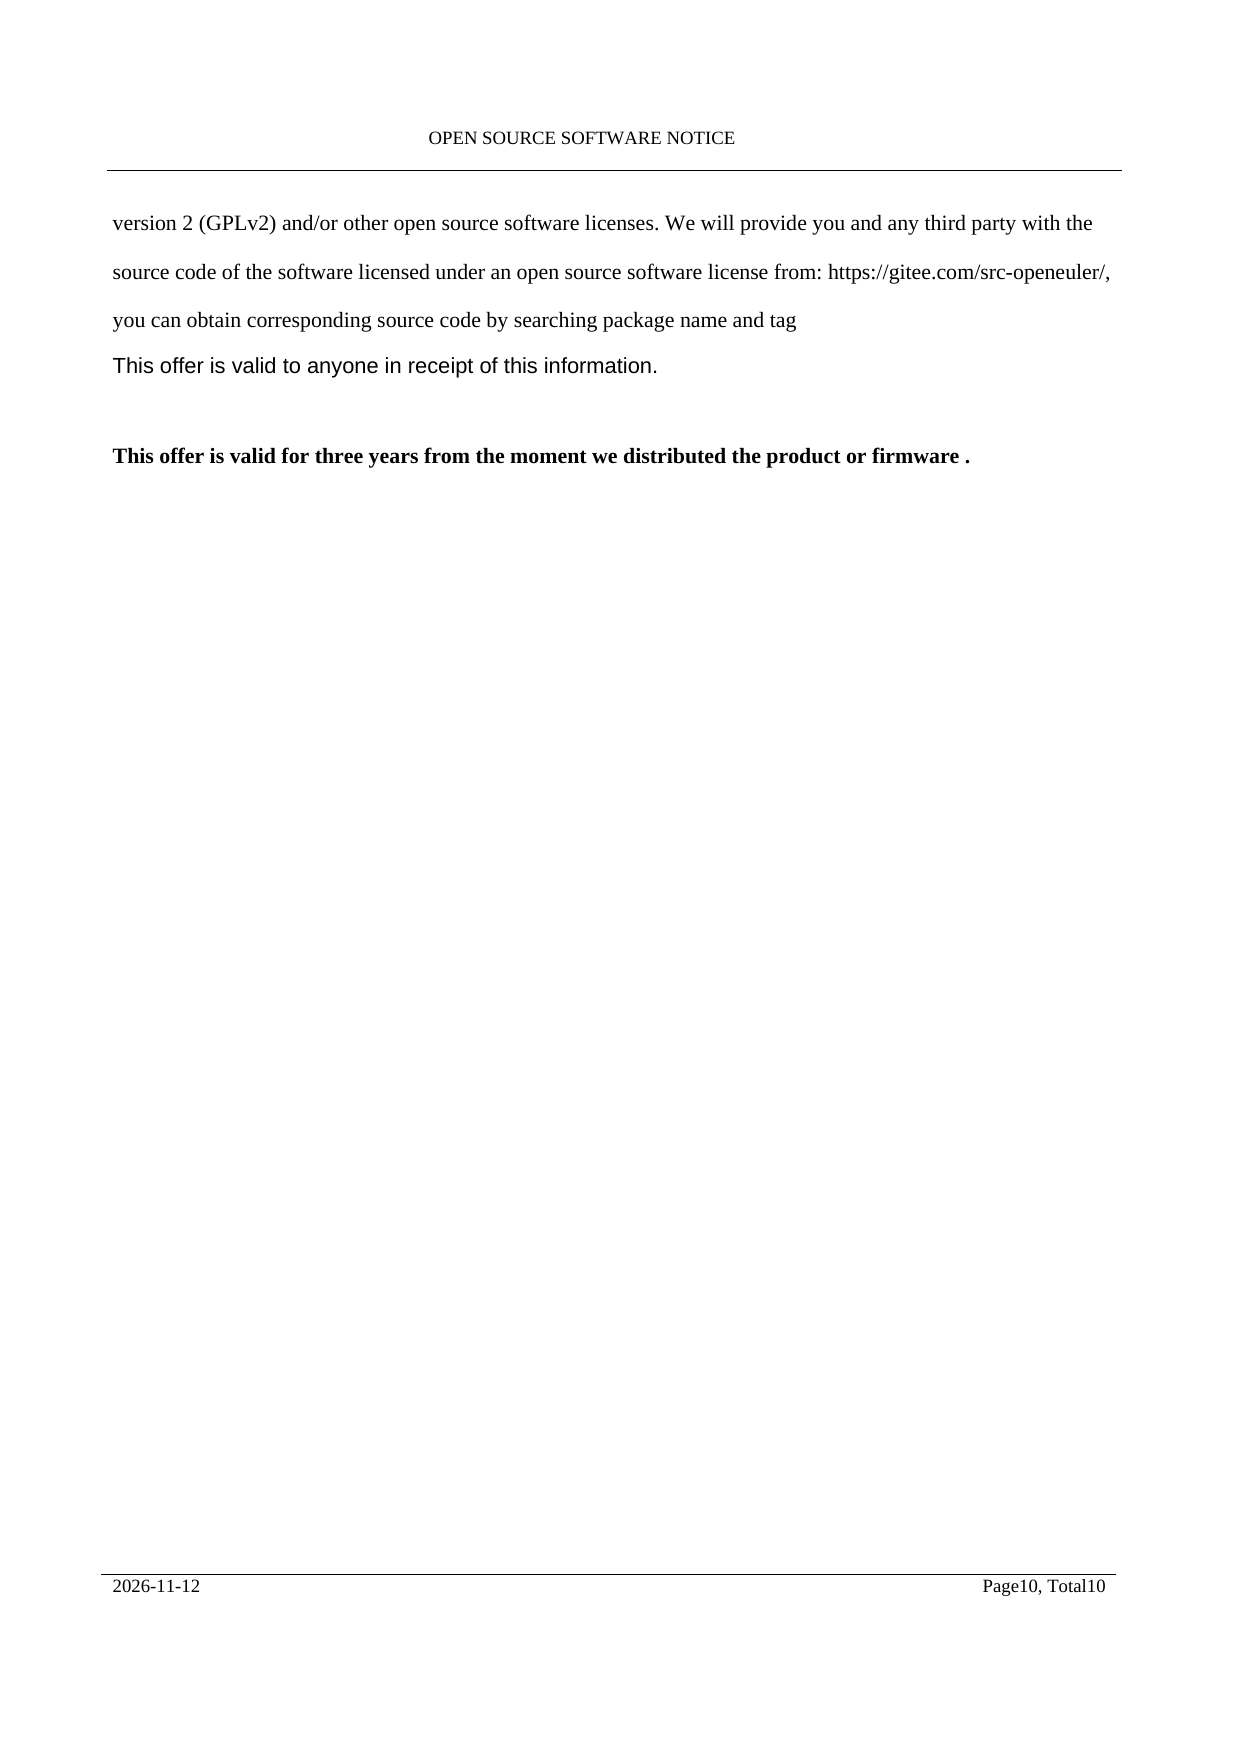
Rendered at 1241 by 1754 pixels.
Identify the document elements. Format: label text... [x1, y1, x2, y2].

text This offer is valid for three years from the moment we distributed the product or firmware . [112, 439, 1128, 472]
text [112, 206, 1128, 336]
text This offer is valid to anyone in receipt of this information. [112, 349, 1128, 381]
